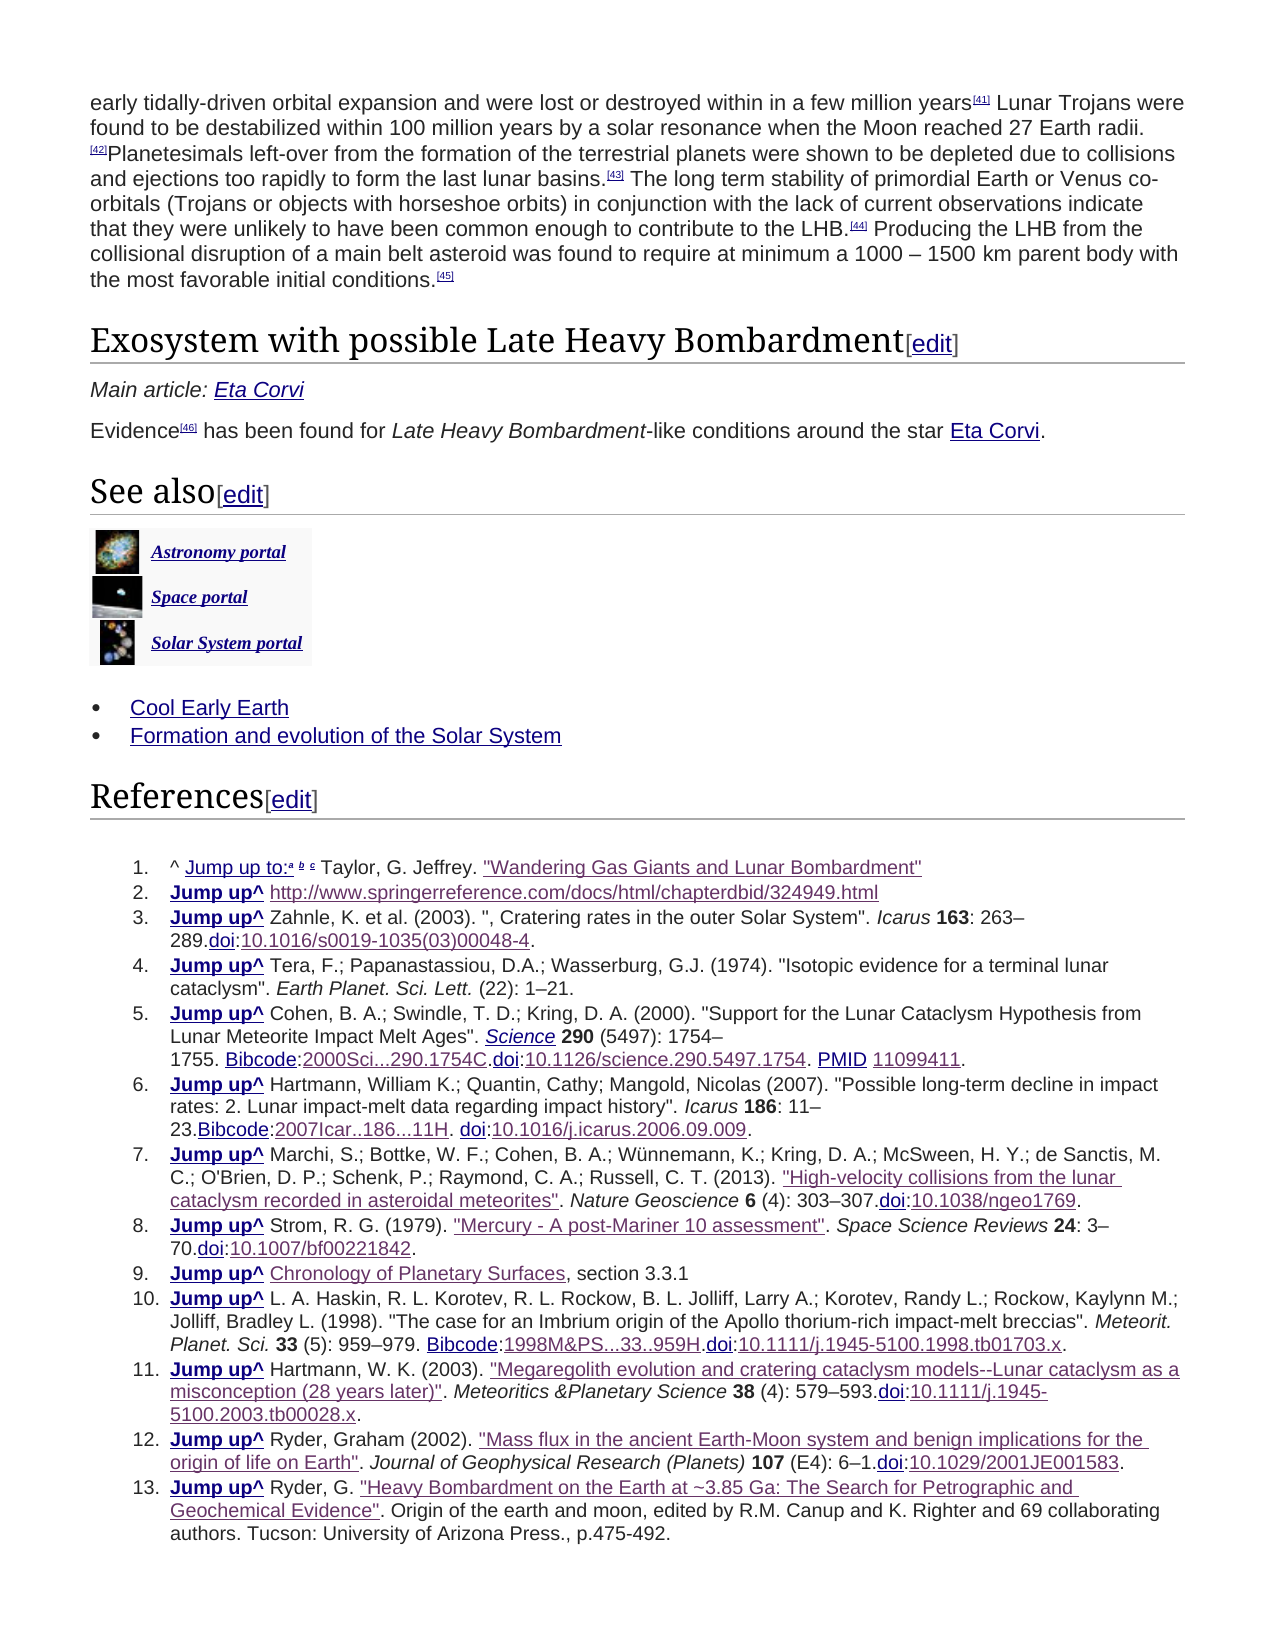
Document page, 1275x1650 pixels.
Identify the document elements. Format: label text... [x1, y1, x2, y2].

table_cell Space portal [146, 575, 312, 619]
list Jump up^ Tera, F.; Papanastassiou, D.A.; Wasserburg, G.J. (1974). "Isotopic evidence for a terminal lunar cataclysm". Earth Planet. Sci. Lett. (22): 1–21. [132, 954, 1185, 999]
picture [100, 620, 135, 665]
subtitle Exosystem with possible Late Heavy Bombardment[edit] [90, 317, 1185, 362]
list Jump up^ L. A. Haskin, R. L. Korotev, R. L. Rockow, B. L. Jolliff, Larry A.; Korotev, Randy L.; Rockow, Kaylynn M.; Jolliff, Bradley L. (1998). "The case for an Imbrium origin of the Apollo thorium-rich impact-melt breccias". Meteorit. Planet. Sci. 33 (5): 959–979. Bibcode:1998M&PS...33..959H.doi:10.1111/j.1945-5100.1998.tb01703.x. [132, 1287, 1185, 1355]
picture [92, 576, 143, 618]
list Jump up^ Ryder, Graham (2002). "Mass flux in the ancient Earth-Moon system and benign implications for the origin of life on Earth". Journal of Geophysical Research (Planets) 107 (E4): 6–1.doi:10.1029/2001JE001583. [132, 1428, 1185, 1474]
subtitle See also[edit] [90, 468, 1185, 514]
table_header [89, 528, 146, 575]
list Jump up^ Marchi, S.; Bottke, W. F.; Cohen, B. A.; Wünnemann, K.; Kring, D. A.; McSween, H. Y.; de Sanctis, M. C.; O'Brien, D. P.; Schenk, P.; Raymond, C. A.; Russell, C. T. (2013). "High-velocity collisions from the lunar cataclysm recorded in asteroidal meteorites". Nature Geoscience 6 (4): 303–307.doi:10.1038/ngeo1769. [132, 1143, 1185, 1211]
table_cell [89, 575, 146, 619]
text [90, 90, 1185, 292]
text Evidence[46] has been found for Late Heavy Bombardment-like conditions around the star Eta Corvi. [90, 418, 1185, 443]
text Main article: Eta Corvi [90, 377, 1185, 402]
table_cell [89, 619, 146, 666]
list Jump up^ Hartmann, William K.; Quantin, Cathy; Mangold, Nicolas (2007). "Possible long-term decline in impact rates: 2. Lunar impact-melt data regarding impact history". Icarus 186: 11–23.Bibcode:2007Icar..186...11H. doi:10.1016/j.icarus.2006.09.009. [132, 1073, 1185, 1141]
list Jump up^ Chronology of Planetary Surfaces, section 3.3.1 [132, 1262, 1185, 1284]
list Jump up^ Zahnle, K. et al. (2003). ", Cratering rates in the outer Solar System". Icarus 163: 263–289.doi:10.1016/s0019-1035(03)00048-4. [132, 906, 1185, 952]
list Cool Early Earth [92, 695, 1185, 720]
list Jump up^ Hartmann, W. K. (2003). "Megaregolith evolution and cratering cataclysm models--Lunar cataclysm as a misconception (28 years later)". Meteoritics &Planetary Science 38 (4): 579–593.doi:10.1111/j.1945-5100.2003.tb00028.x. [132, 1358, 1185, 1426]
list Formation and evolution of the Solar System [92, 723, 1185, 748]
table_cell Solar System portal [146, 619, 312, 666]
list Jump up^ Cohen, B. A.; Swindle, T. D.; Kring, D. A. (2000). "Support for the Lunar Cataclysm Hypothesis from Lunar Meteorite Impact Melt Ages". Science 290 (5497): 1754–1755. Bibcode:2000Sci...290.1754C.doi:10.1126/science.290.5497.1754. PMID 11099411. [132, 1002, 1185, 1070]
subtitle References[edit] [90, 773, 1185, 818]
list Jump up^ Strom, R. G. (1979). "Mercury - A post-Mariner 10 assessment". Space Science Reviews 24: 3–70.doi:10.1007/bf00221842. [132, 1214, 1185, 1259]
table_header Astronomy portal [146, 528, 312, 575]
list Jump up^ http://www.springerreference.com/docs/html/chapterdbid/324949.html [132, 881, 1185, 904]
list Jump up^ Ryder, G. "Heavy Bombardment on the Earth at ~3.85 Ga: The Search for Petrographic and Geochemical Evidence". Origin of the earth and moon, edited by R.M. Canup and K. Righter and 69 collaborating authors. Tucson: University of Arizona Press., p.475-492. [132, 1476, 1185, 1544]
list ^ Jump up to:a b c Taylor, G. Jeffrey. "Wandering Gas Giants and Lunar Bombardment" [132, 856, 1185, 878]
picture [95, 530, 140, 574]
